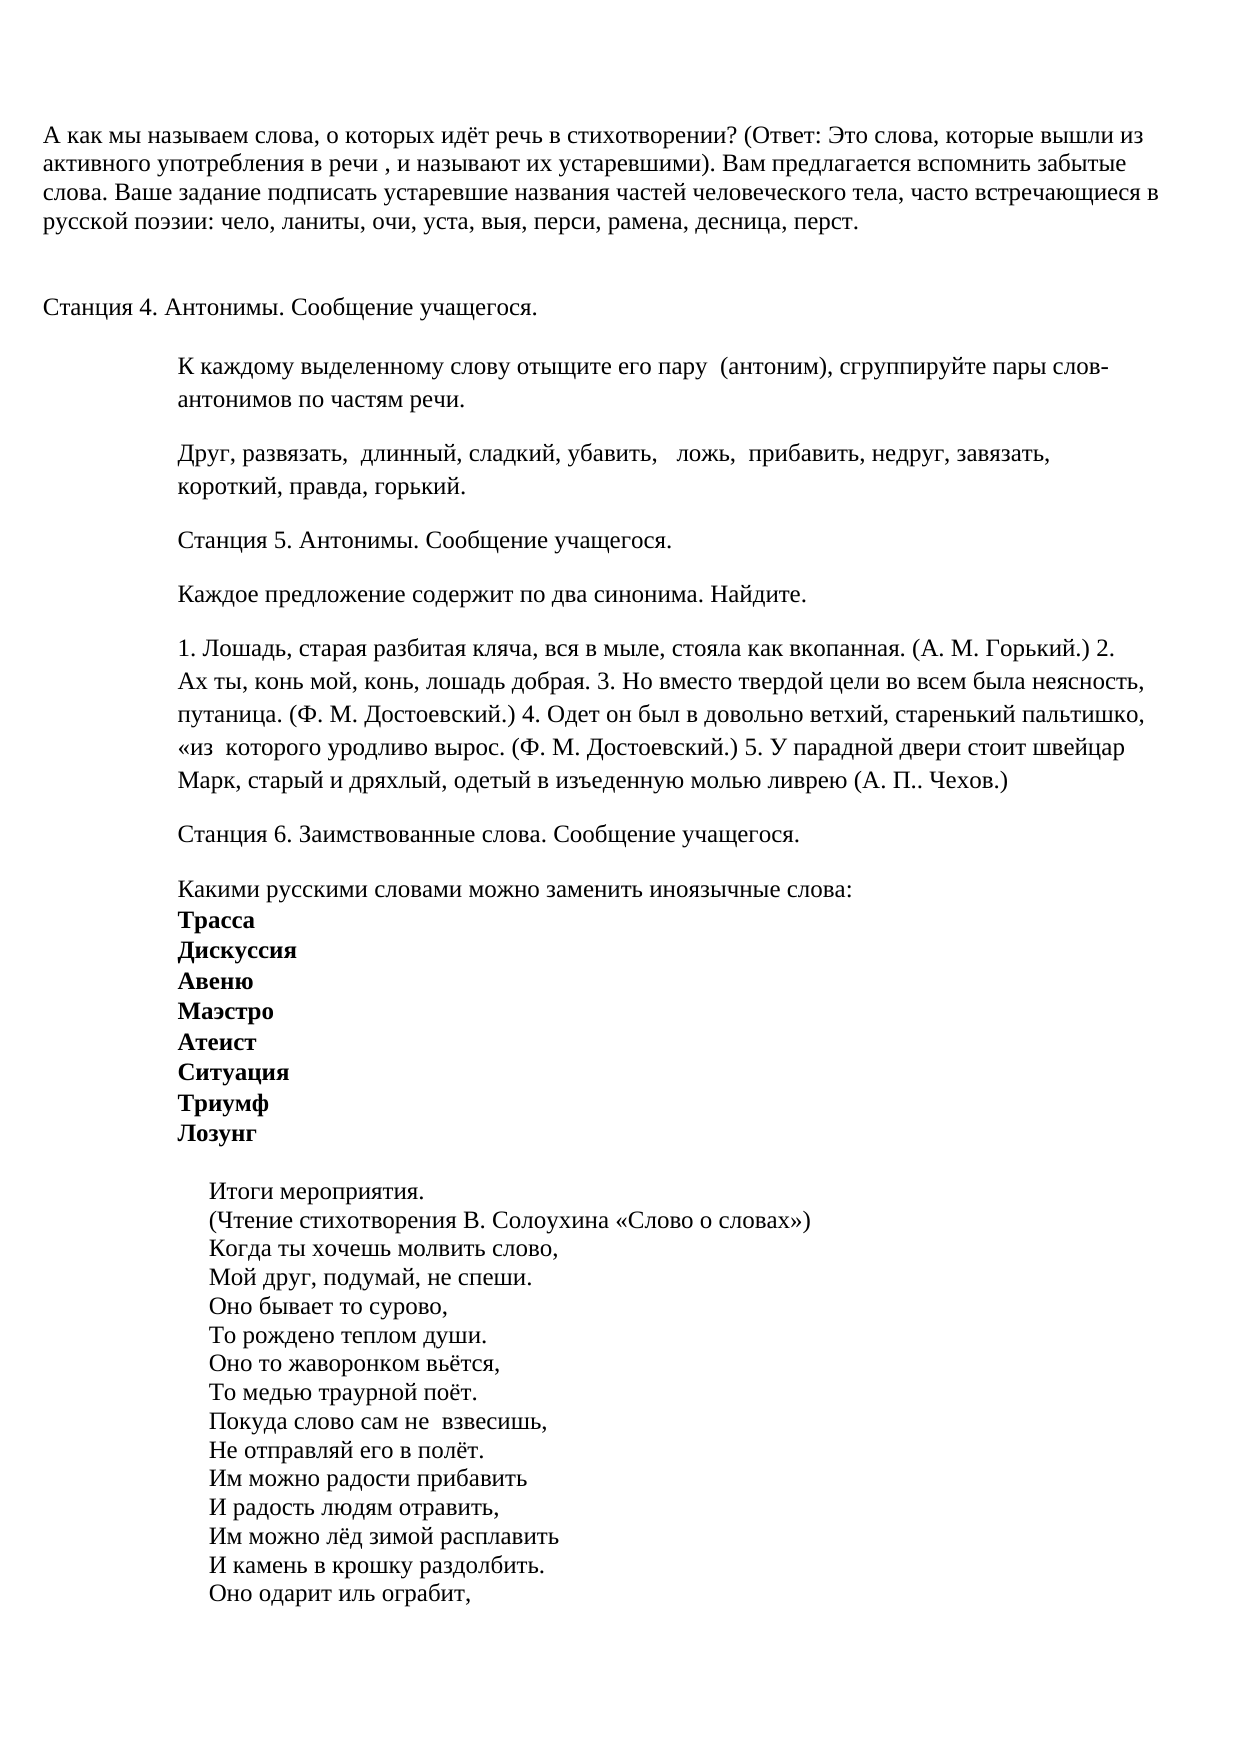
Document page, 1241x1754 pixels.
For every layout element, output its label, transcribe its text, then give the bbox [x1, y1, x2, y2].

text Оно бывает то сурово, [177, 1291, 1152, 1320]
text Дискуссия [177, 933, 1152, 964]
text Каждое предложение содержит по два синонима. Найдите. [177, 579, 1152, 608]
text 1. Лошадь, старая разбитая кляча, вся в мыле, стояла как вкопанная. (А. М. Горький.) 2. Ах ты, конь мой, конь, лошадь добрая. 3. Но вместо твердой цели во всем была неясность, путаница. (Ф. М. Достоевский.) 4. Одет он был в довольно ветхий, старенький пальтишко, «из которого уродливо вырос. (Ф. М. Достоевский.) 5. У парадной двери стоит швейцар Марк, старый и дряхлый, одетый в изъеденную молью ливрею (А. П.. Чехов.) [177, 633, 1152, 793]
text И камень в крошку раздолбить. [177, 1550, 1152, 1578]
text Не отправляй его в полёт. [177, 1435, 1152, 1463]
text Лозунг [177, 1117, 1152, 1147]
text Им можно лёд зимой расплавить [177, 1521, 1152, 1550]
text То медью траурной поёт. [177, 1377, 1152, 1406]
text Авеню [177, 964, 1152, 994]
text Ситуация [177, 1056, 1152, 1086]
text Друг, развязать, длинный, сладкий, убавить, ложь, прибавить, недруг, завязать, короткий, правда, горький. [177, 438, 1152, 500]
text Оно то жаворонком вьётся, [177, 1348, 1152, 1377]
text Станция 5. Антонимы. Сообщение учащегося. [177, 525, 1152, 554]
text Станция 6. Заимствованные слова. Сообщение учащегося. [177, 819, 1152, 847]
text Оно одарит иль ограбит, [177, 1578, 1152, 1607]
text Им можно радости прибавить [177, 1463, 1152, 1492]
text (Чтение стихотворения В. Солоухина «Слово о словах») [177, 1205, 1152, 1233]
text К каждому выделенному слову отыщите его пару (антоним), сгруппируйте пары слов-антонимов по частям речи. [177, 351, 1152, 413]
text То рождено теплом души. [177, 1320, 1152, 1348]
text Покуда слово сам не взвесишь, [177, 1406, 1152, 1435]
text Итоги мероприятия. [177, 1176, 1152, 1205]
text Триумф [177, 1086, 1152, 1117]
text Мой друг, подумай, не спеши. [177, 1262, 1152, 1291]
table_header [41, 118, 1197, 351]
text Когда ты хочешь молвить слово, [177, 1233, 1152, 1262]
text Атеист [177, 1025, 1152, 1056]
text И радость людям отравить, [177, 1492, 1152, 1521]
text Маэстро [177, 994, 1152, 1025]
text Трасса [177, 903, 1152, 933]
text Какими русскими словами можно заменить иноязычные слова: [177, 872, 1152, 903]
